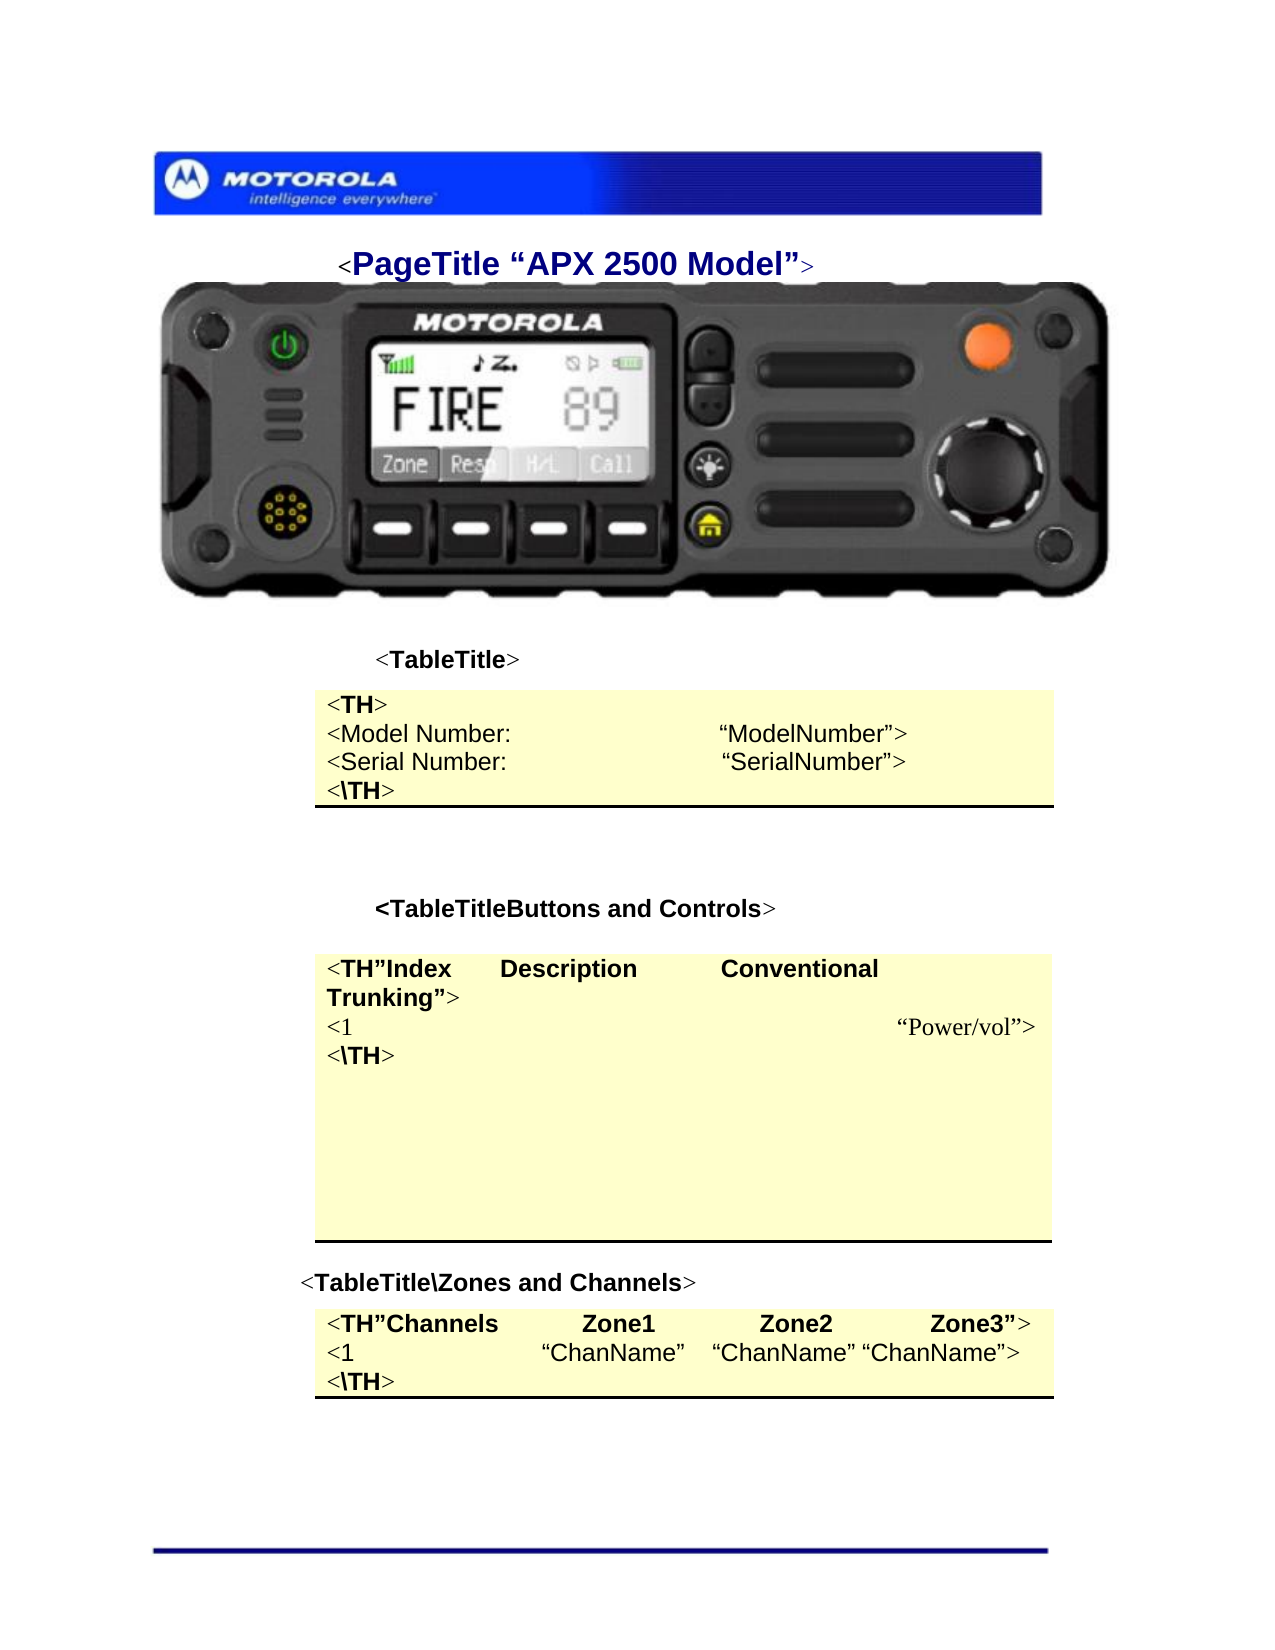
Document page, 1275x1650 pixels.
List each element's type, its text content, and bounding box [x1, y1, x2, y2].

table_header <TH”Channels Zone1 Zone2 Zone3”> <1 “ChanName” “ChanName” “ChanName”> <\TH> [315, 1309, 1054, 1396]
table_header <TH> <Model Number: “ModelNumber”> <Serial Number: “SerialNumber”> <\TH> [315, 690, 1054, 805]
picture [150, 1546, 1049, 1559]
picture [150, 149, 1044, 216]
text <TableTitle> [150, 645, 1125, 674]
text <TableTitleButtons and Controls> [300, 894, 1125, 923]
picture [150, 282, 1126, 607]
text <PageTitle “APX 2500 Model”> [150, 244, 1125, 282]
text <TableTitle\Zones and Channels> [150, 1038, 1125, 1297]
table_header <TH”Index Description Conventional Trunking”> <1 “Power/vol”> <\TH> [315, 954, 1052, 1240]
